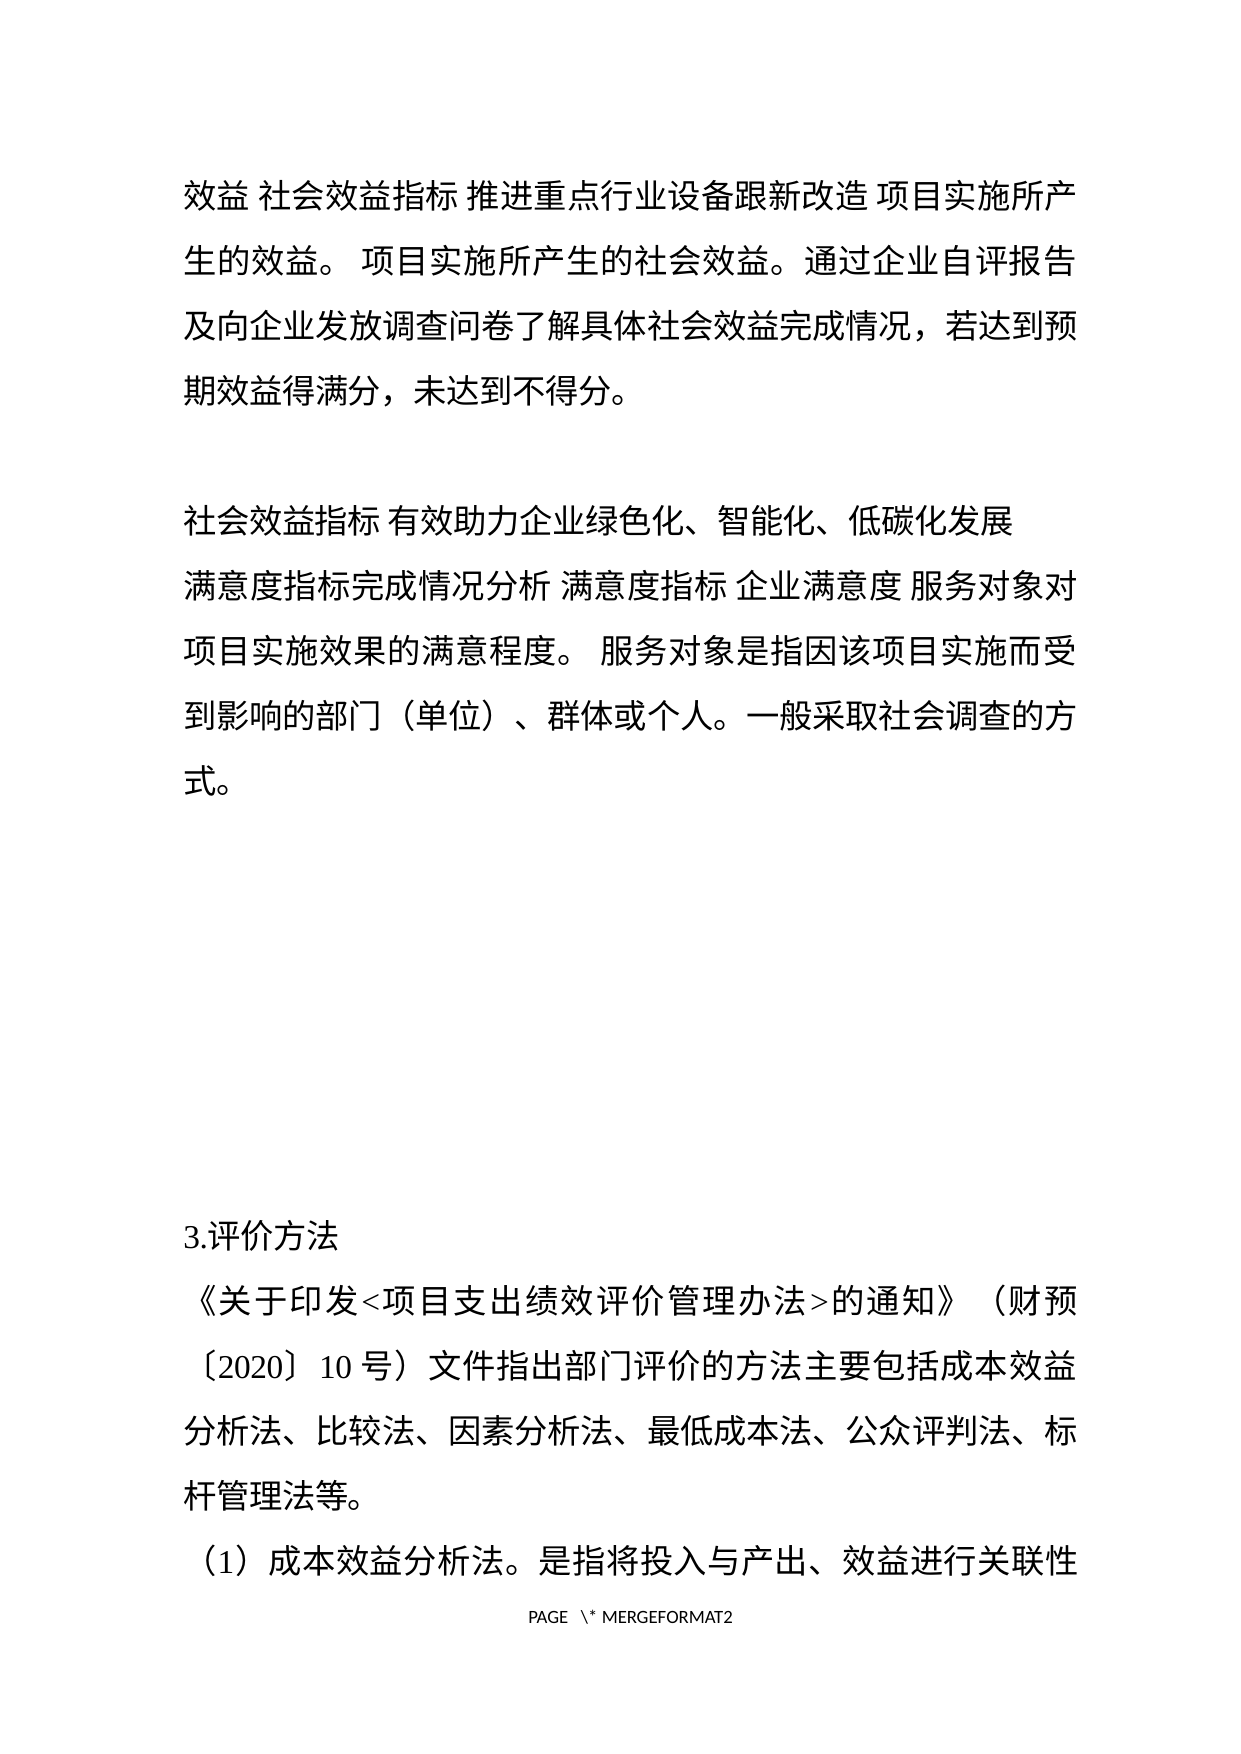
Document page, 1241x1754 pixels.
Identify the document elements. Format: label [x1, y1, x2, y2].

text [183, 162, 1078, 1592]
